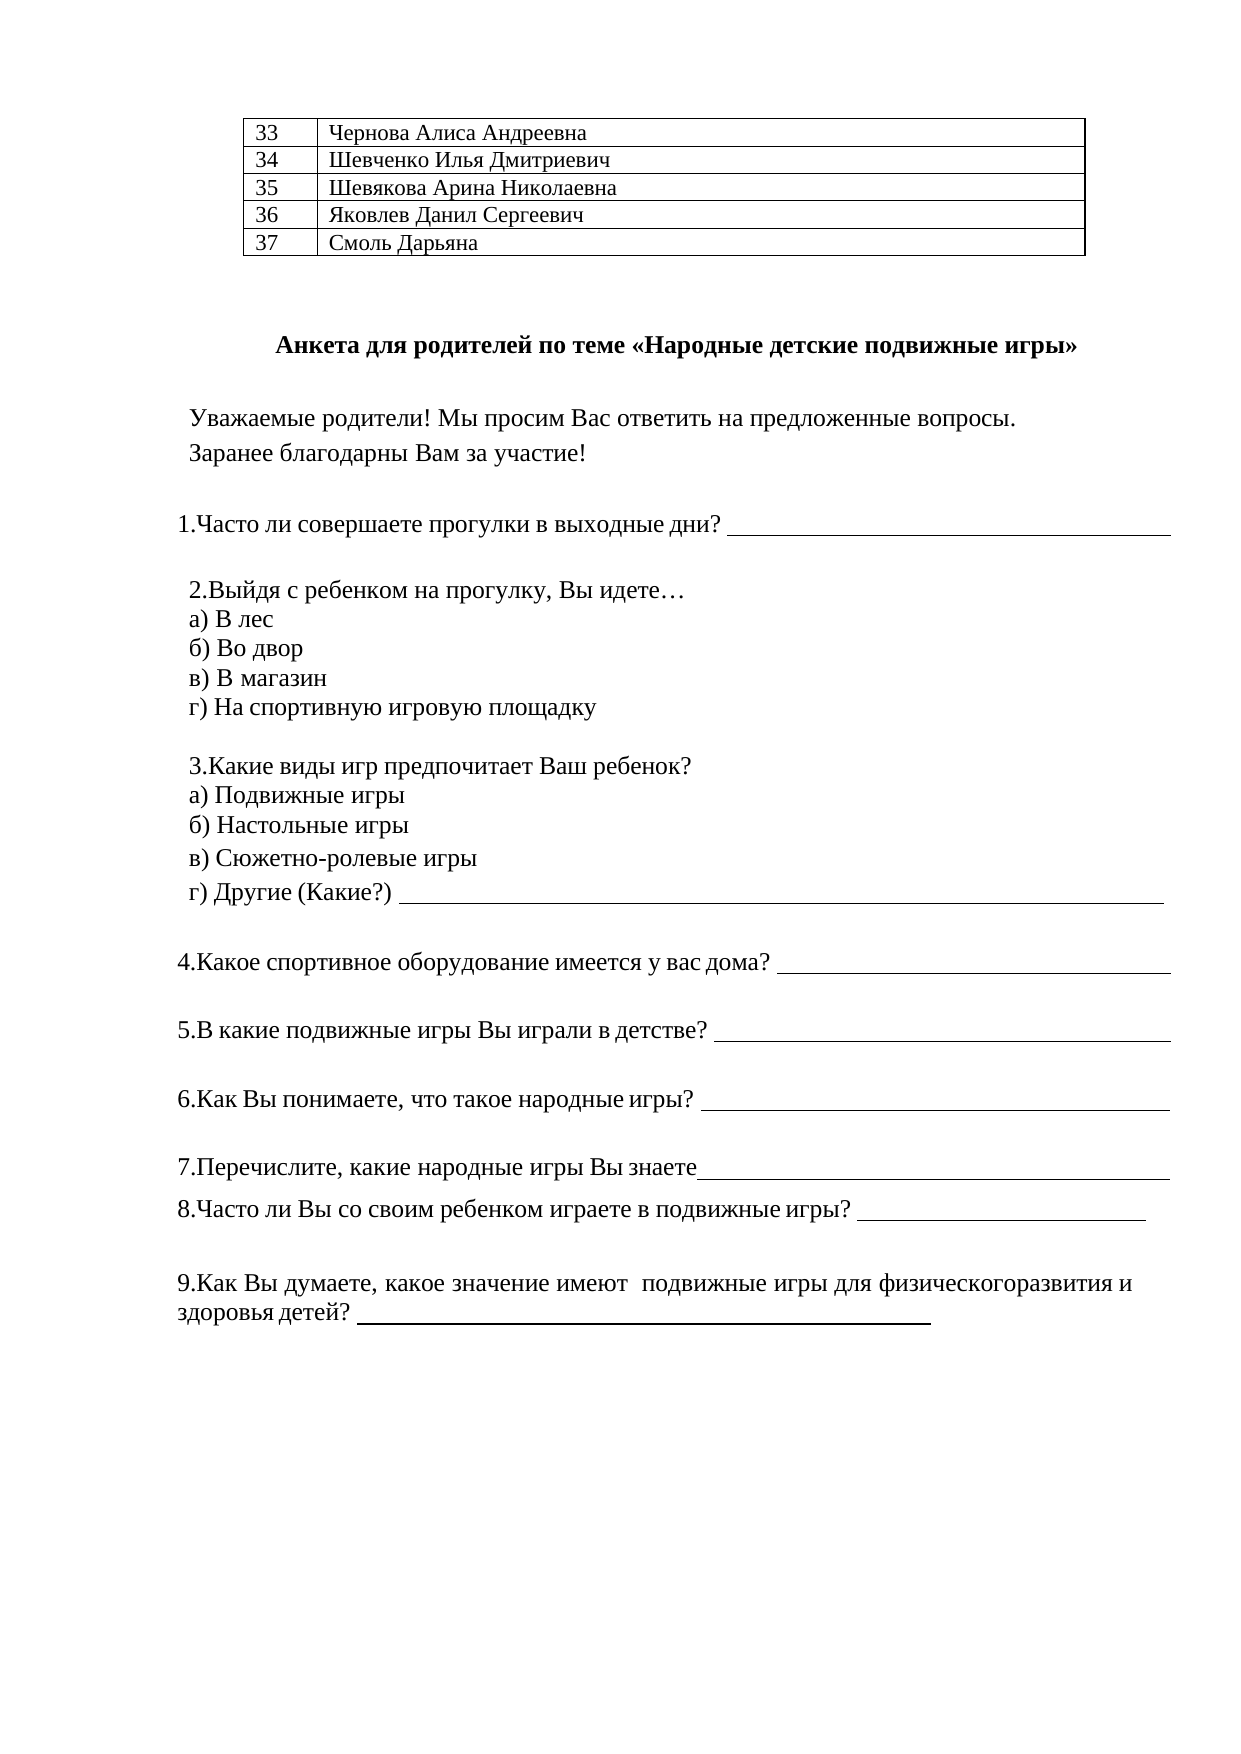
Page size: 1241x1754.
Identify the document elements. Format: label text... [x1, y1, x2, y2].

table_cell Чернова Алиса Андреевна [318, 119, 1084, 146]
table_cell Яковлев Данил Сергеевич [318, 201, 1084, 228]
table_cell Шевякова Арина Николаевна [318, 174, 1084, 200]
table_cell 34 [244, 147, 317, 173]
table_cell 37 [244, 229, 317, 255]
table_cell Смоль Дарьяна [318, 229, 1084, 255]
table_cell Шевченко Илья Дмитриевич [318, 147, 1084, 173]
table_cell 33 [244, 119, 317, 146]
table_cell 36 [244, 201, 317, 228]
table_cell 35 [244, 174, 317, 200]
